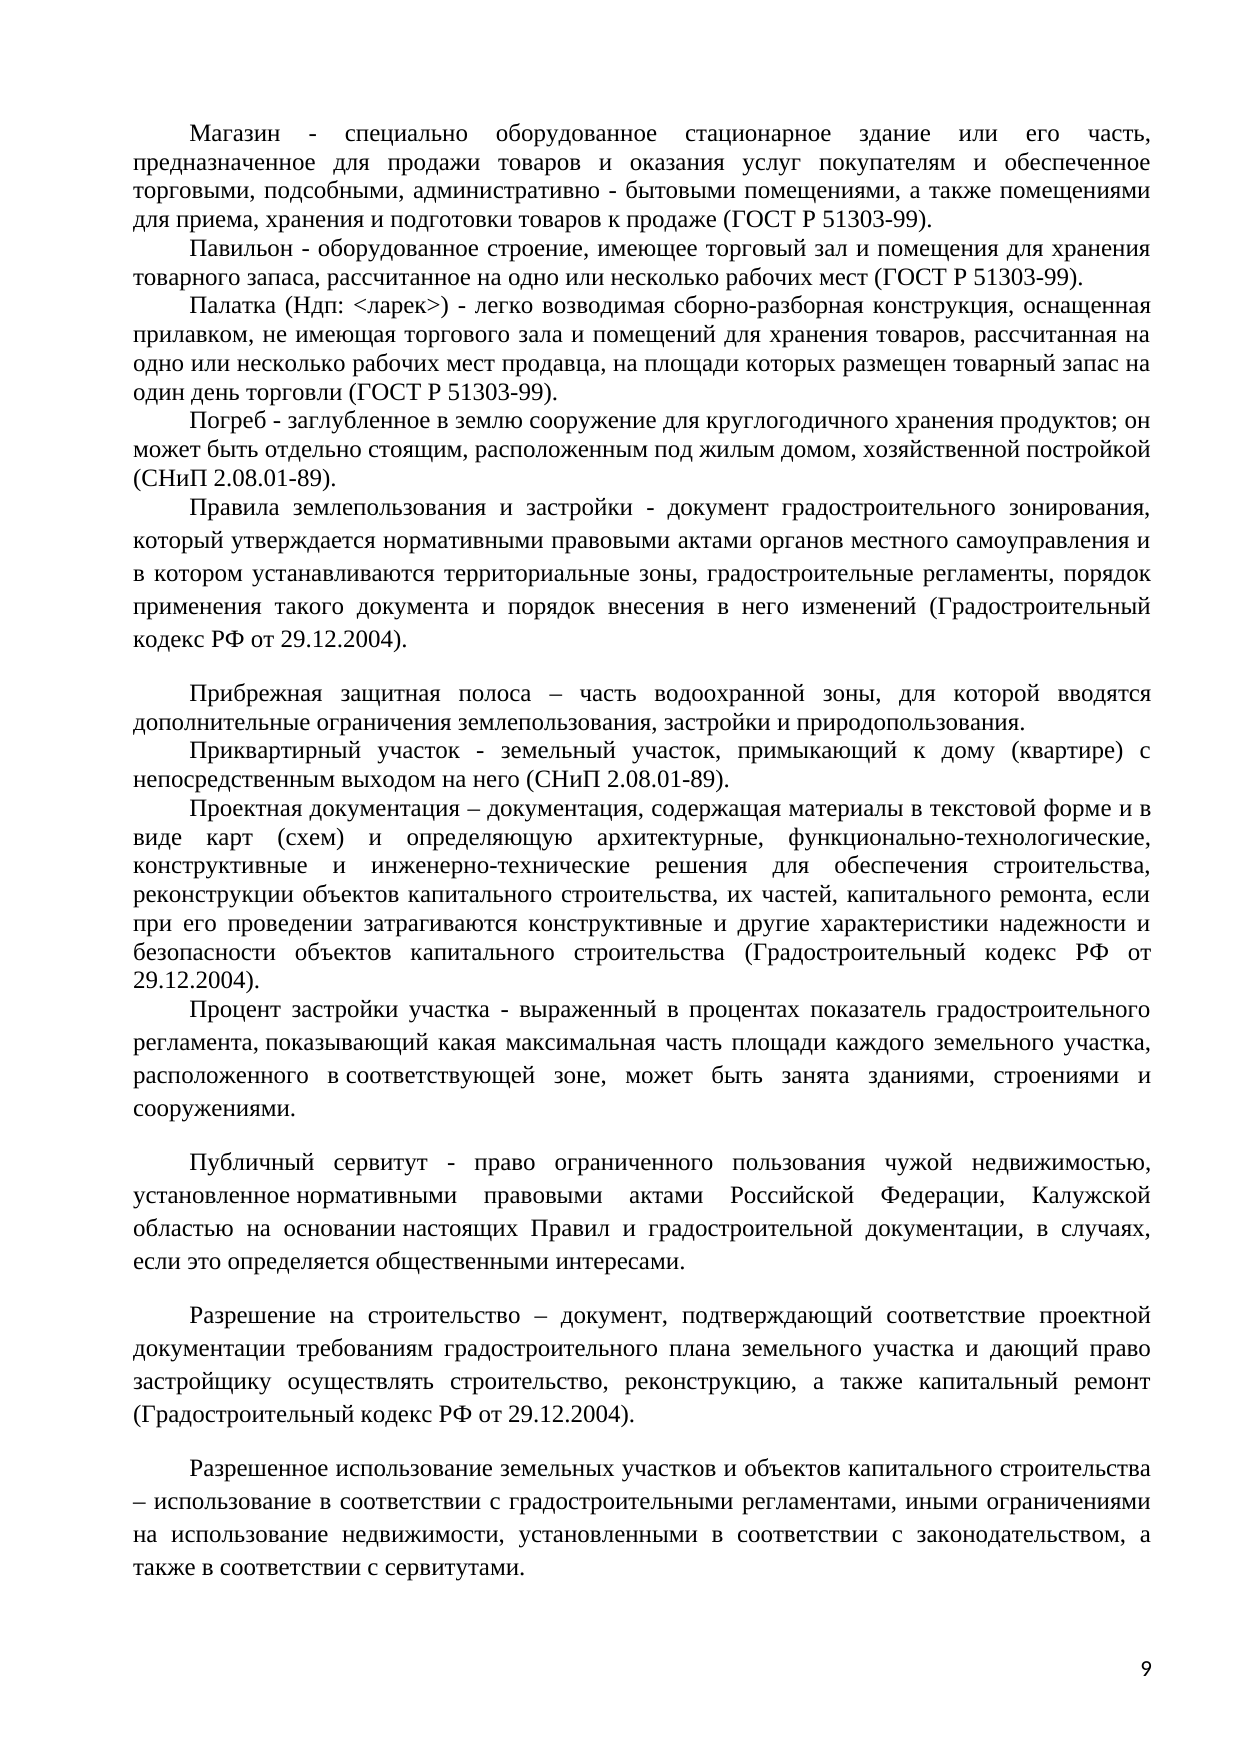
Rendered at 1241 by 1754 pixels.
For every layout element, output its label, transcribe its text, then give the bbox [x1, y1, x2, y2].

text Разрешение на строительство – документ, подтверждающий соответствие проектной документации требованиям градостроительного плана земельного участка и дающий право застройщику осуществлять строительство, реконструкцию, а также капитальный ремонт (Градостроительный кодекс РФ от 29.12.2004). [133, 1300, 1152, 1428]
text Процент застройки участка - выраженный в процентах показатель градостроительного регламента, показывающий какая максимальная часть площади каждого земельного участка, расположенного в соответствующей зоне, может быть занята зданиями, строениями и сооружениями. [133, 994, 1152, 1122]
text Павильон - оборудованное строение, имеющее торговый зал и помещения для хранения товарного запаса, рассчитанное на одно или несколько рабочих мест (ГОСТ Р 51303-99). [133, 233, 1152, 291]
text Правила землепользования и застройки - документ градостроительного зонирования, который утверждается нормативными правовыми актами органов местного самоуправления и в котором устанавливаются территориальные зоны, градостроительные регламенты, порядок применения такого документа и порядок внесения в него изменений (Градостроительный кодекс РФ от 29.12.2004). [133, 492, 1152, 653]
text Публичный сервитут - право ограниченного пользования чужой недвижимостью, установленное нормативными правовыми актами Российской Федерации, Калужской областью на основании настоящих Правил и градостроительной документации, в случаях, если это определяется общественными интересами. [133, 1147, 1152, 1275]
text Разрешенное использование земельных участков и объектов капитального строительства – использование в соответствии с градостроительными регламентами, иными ограничениями на использование недвижимости, установленными в соответствии с законодательством, а также в соответствии с сервитутами. [133, 1453, 1152, 1581]
text Магазин - специально оборудованное стационарное здание или его часть, предназначенное для продажи товаров и оказания услуг покупателям и обеспеченное торговыми, подсобными, административно - бытовыми помещениями, а также помещениями для приема, хранения и подготовки товаров к продаже (ГОСТ Р 51303-99). [133, 118, 1152, 233]
title Приквартирный участок - земельный участок, примыкающий к дому (квартире) с непосредственным выходом на него (СНиП 2.08.01-89). [133, 735, 1152, 793]
text Палатка (Ндп: <ларек>) - легко возводимая сборно-разборная конструкция, оснащенная прилавком, не имеющая торгового зала и помещений для хранения товаров, рассчитанная на одно или несколько рабочих мест продавца, на площади которых размещен товарный запас на один день торговли (ГОСТ Р 51303-99). [133, 291, 1152, 406]
title Проектная документация – документация, содержащая материалы в текстовой форме и в виде карт (схем) и определяющую архитектурные, функционально-технологические, конструктивные и инженерно-технические решения для обеспечения строительства, реконструкции объектов капитального строительства, их частей, капитального ремонта, если при его проведении затрагиваются конструктивные и другие характеристики надежности и безопасности объектов капитального строительства (Градостроительный кодекс РФ от 29.12.2004). [133, 793, 1152, 994]
title Прибрежная защитная полоса – часть водоохранной зоны, для которой вводятся дополнительные ограничения землепользования, застройки и природопользования. [133, 678, 1152, 735]
title Погреб - заглубленное в землю сооружение для круглогодичного хранения продуктов; он может быть отдельно стоящим, расположенным под жилым домом, хозяйственной постройкой (СНиП 2.08.01-89). [133, 406, 1152, 492]
